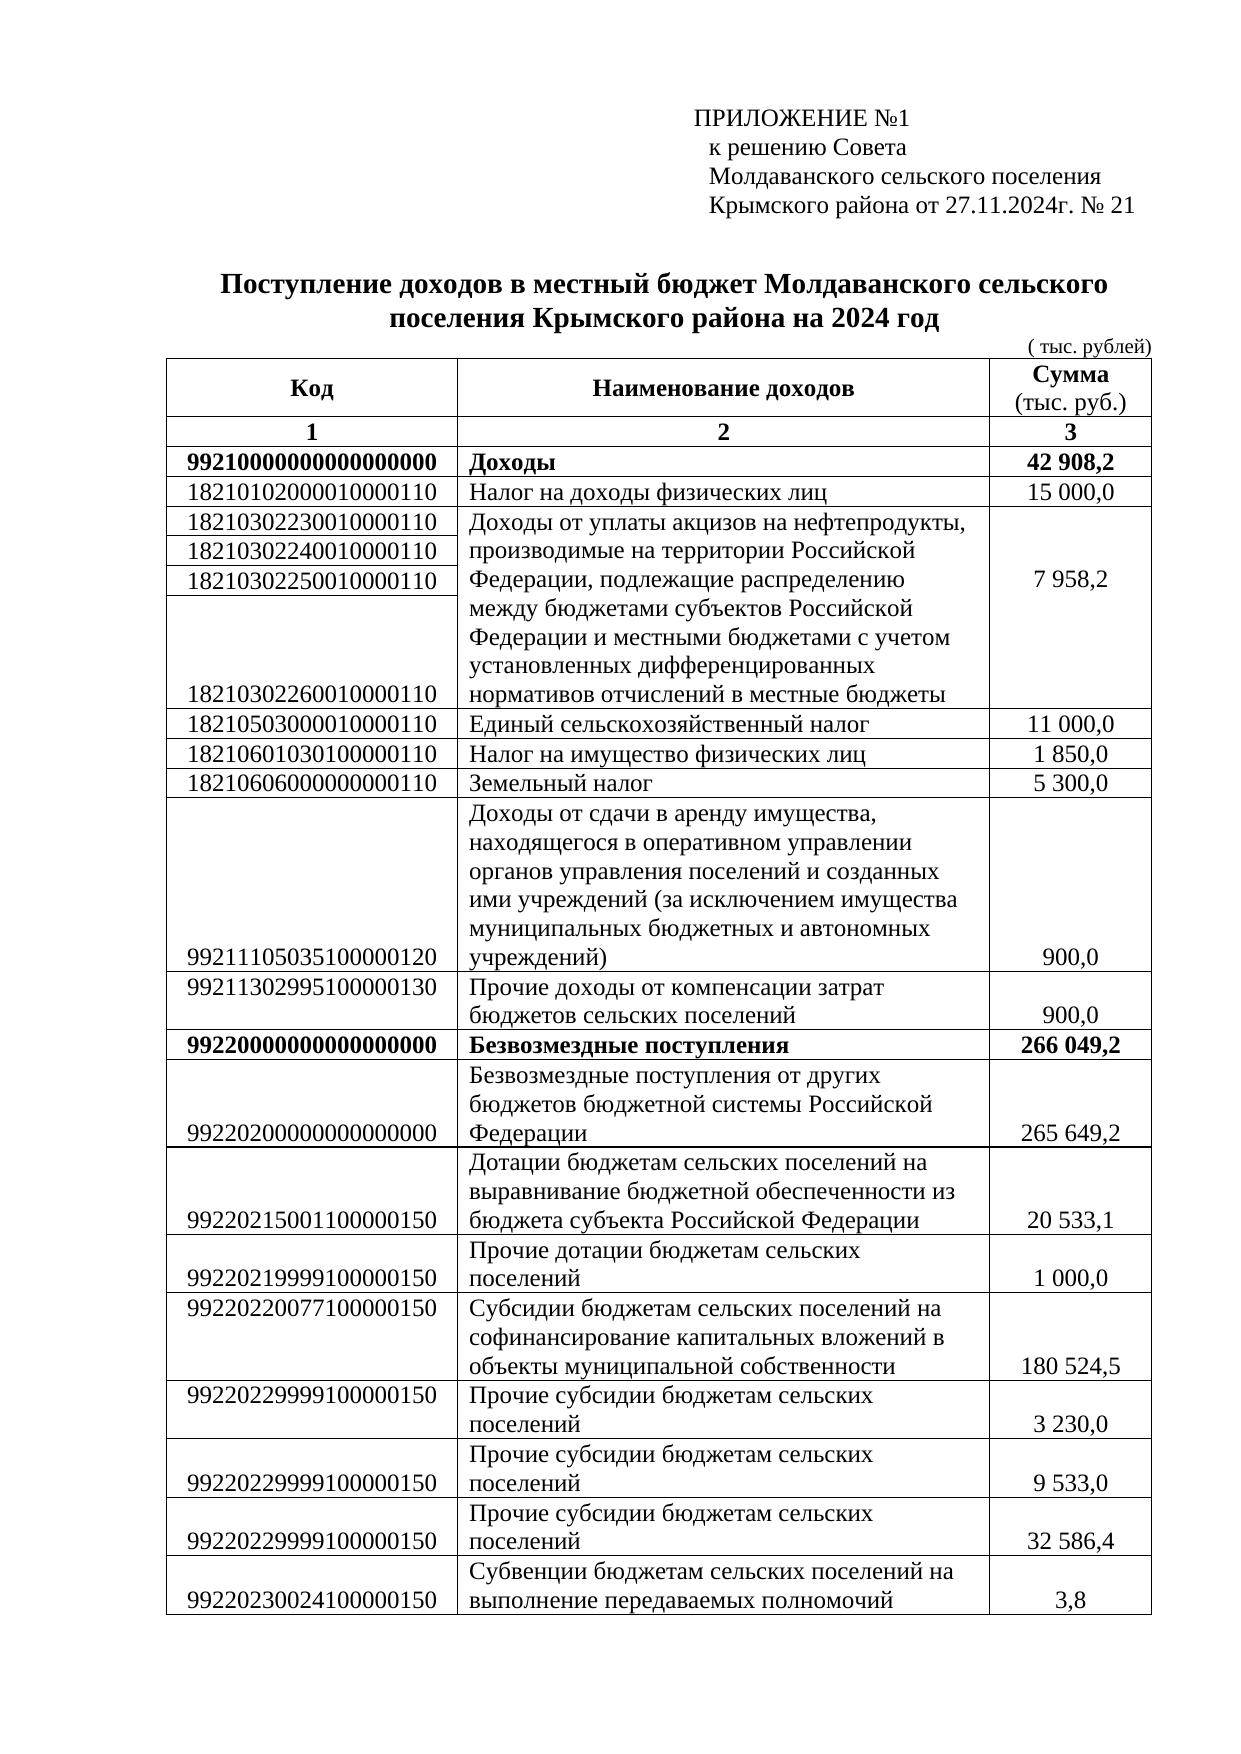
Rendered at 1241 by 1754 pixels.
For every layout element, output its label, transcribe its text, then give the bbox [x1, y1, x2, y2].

table_cell Субсидии бюджетам сельских поселений на софинансирование капитальных вложений в объекты муниципальной собственности [458, 1293, 989, 1379]
table_cell Налог на имущество физических лиц [458, 739, 989, 767]
table_cell 99210000000000000000 [167, 447, 457, 476]
table_cell Доходы от уплаты акцизов на нефтепродукты, производимые на территории Российской Федерации, подлежащие распределению между бюджетами субъектов Российской Федерации и местными бюджетами с учетом установленных дифференцированных нормативов отчислений в местные бюджеты [458, 507, 989, 708]
table_cell 99220000000000000000 [167, 1030, 457, 1059]
table_cell Прочие доходы от компенсации затрат бюджетов сельских поселений [458, 972, 989, 1029]
text ПРИЛОЖЕНИЕ №1 [177, 103, 1152, 132]
table_cell 99220215001100000150 [167, 1148, 457, 1234]
table_header Код [167, 359, 457, 416]
table_cell 266 049,2 [990, 1030, 1151, 1059]
table_cell Налог на доходы физических лиц [458, 477, 989, 506]
text к решению Совета [709, 132, 1152, 161]
table_cell 1 [167, 417, 457, 446]
table_cell 3,8 [990, 1556, 1151, 1614]
table_cell Прочие субсидии бюджетам сельских поселений [458, 1381, 989, 1438]
table_cell Прочие субсидии бюджетам сельских поселений [458, 1498, 989, 1555]
table_cell Безвозмездные поступления от других бюджетов бюджетной системы Российской Федерации [458, 1060, 989, 1146]
table_cell Безвозмездные поступления [458, 1030, 989, 1059]
table_cell 7 958,2 [990, 507, 1151, 708]
table_cell 99220220077100000150 [167, 1293, 457, 1379]
table_cell 2 [458, 417, 989, 446]
text Поступление доходов в местный бюджет Молдаванского сельского поселения Крымского района на 2024 год [177, 267, 1152, 334]
table_cell 32 586,4 [990, 1498, 1151, 1555]
table_cell 3 230,0 [990, 1381, 1151, 1438]
table_cell 18210302250010000110 [167, 566, 457, 595]
table_cell 900,0 [990, 798, 1151, 971]
table_cell 15 000,0 [990, 477, 1151, 506]
table_cell 99220229999100000150 [167, 1439, 457, 1497]
table_cell Доходы от сдачи в аренду имущества, находящегося в оперативном управлении органов управления поселений и созданных ими учреждений (за исключением имущества муниципальных бюджетных и автономных учреждений) [458, 798, 989, 971]
table_cell 900,0 [990, 972, 1151, 1029]
text ( тыс. рублей) [177, 334, 1152, 358]
table_cell 265 649,2 [990, 1060, 1151, 1146]
table_cell Субвенции бюджетам сельских поселений на выполнение передаваемых полномочий [458, 1556, 989, 1614]
table_cell Прочие дотации бюджетам сельских поселений [458, 1235, 989, 1292]
table_cell 42 908,2 [990, 447, 1151, 476]
table_cell 99211302995100000130 [167, 972, 457, 1029]
table_cell 3 [990, 417, 1151, 446]
table_cell Доходы [458, 447, 989, 476]
table_cell 99220229999100000150 [167, 1381, 457, 1438]
table_cell 99220200000000000000 [167, 1060, 457, 1146]
table_cell Единый сельскохозяйственный налог [458, 709, 989, 738]
table_cell 20 533,1 [990, 1148, 1151, 1234]
table_cell 18210606000000000110 [167, 769, 457, 797]
table_cell 18210302260010000110 [167, 596, 457, 708]
table_cell 99211105035100000120 [167, 798, 457, 971]
table_cell 5 300,0 [990, 769, 1151, 797]
table_cell Прочие субсидии бюджетам сельских поселений [458, 1439, 989, 1497]
table_cell 18210102000010000110 [167, 477, 457, 506]
table_cell 18210503000010000110 [167, 709, 457, 738]
table_cell 18210302240010000110 [167, 536, 457, 565]
text Молдаванского сельского поселения Крымского района от 27.11.2024г. № 21 [709, 161, 1152, 218]
table_cell 11 000,0 [990, 709, 1151, 738]
table_cell Дотации бюджетам сельских поселений на выравнивание бюджетной обеспеченности из бюджета субъекта Российской Федерации [458, 1148, 989, 1234]
table_cell 99220219999100000150 [167, 1235, 457, 1292]
table_cell 180 524,5 [990, 1293, 1151, 1379]
table_cell Земельный налог [458, 769, 989, 797]
table_cell 18210302230010000110 [167, 507, 457, 535]
table_cell 9 533,0 [990, 1439, 1151, 1497]
table_cell 1 000,0 [990, 1235, 1151, 1292]
table_header Наименование доходов [458, 359, 989, 416]
table_cell 99220229999100000150 [167, 1498, 457, 1555]
table_cell 99220230024100000150 [167, 1556, 457, 1614]
table_header Сумма (тыс. руб.) [990, 359, 1151, 416]
table_cell 18210601030100000110 [167, 739, 457, 767]
table_cell 1 850,0 [990, 739, 1151, 767]
